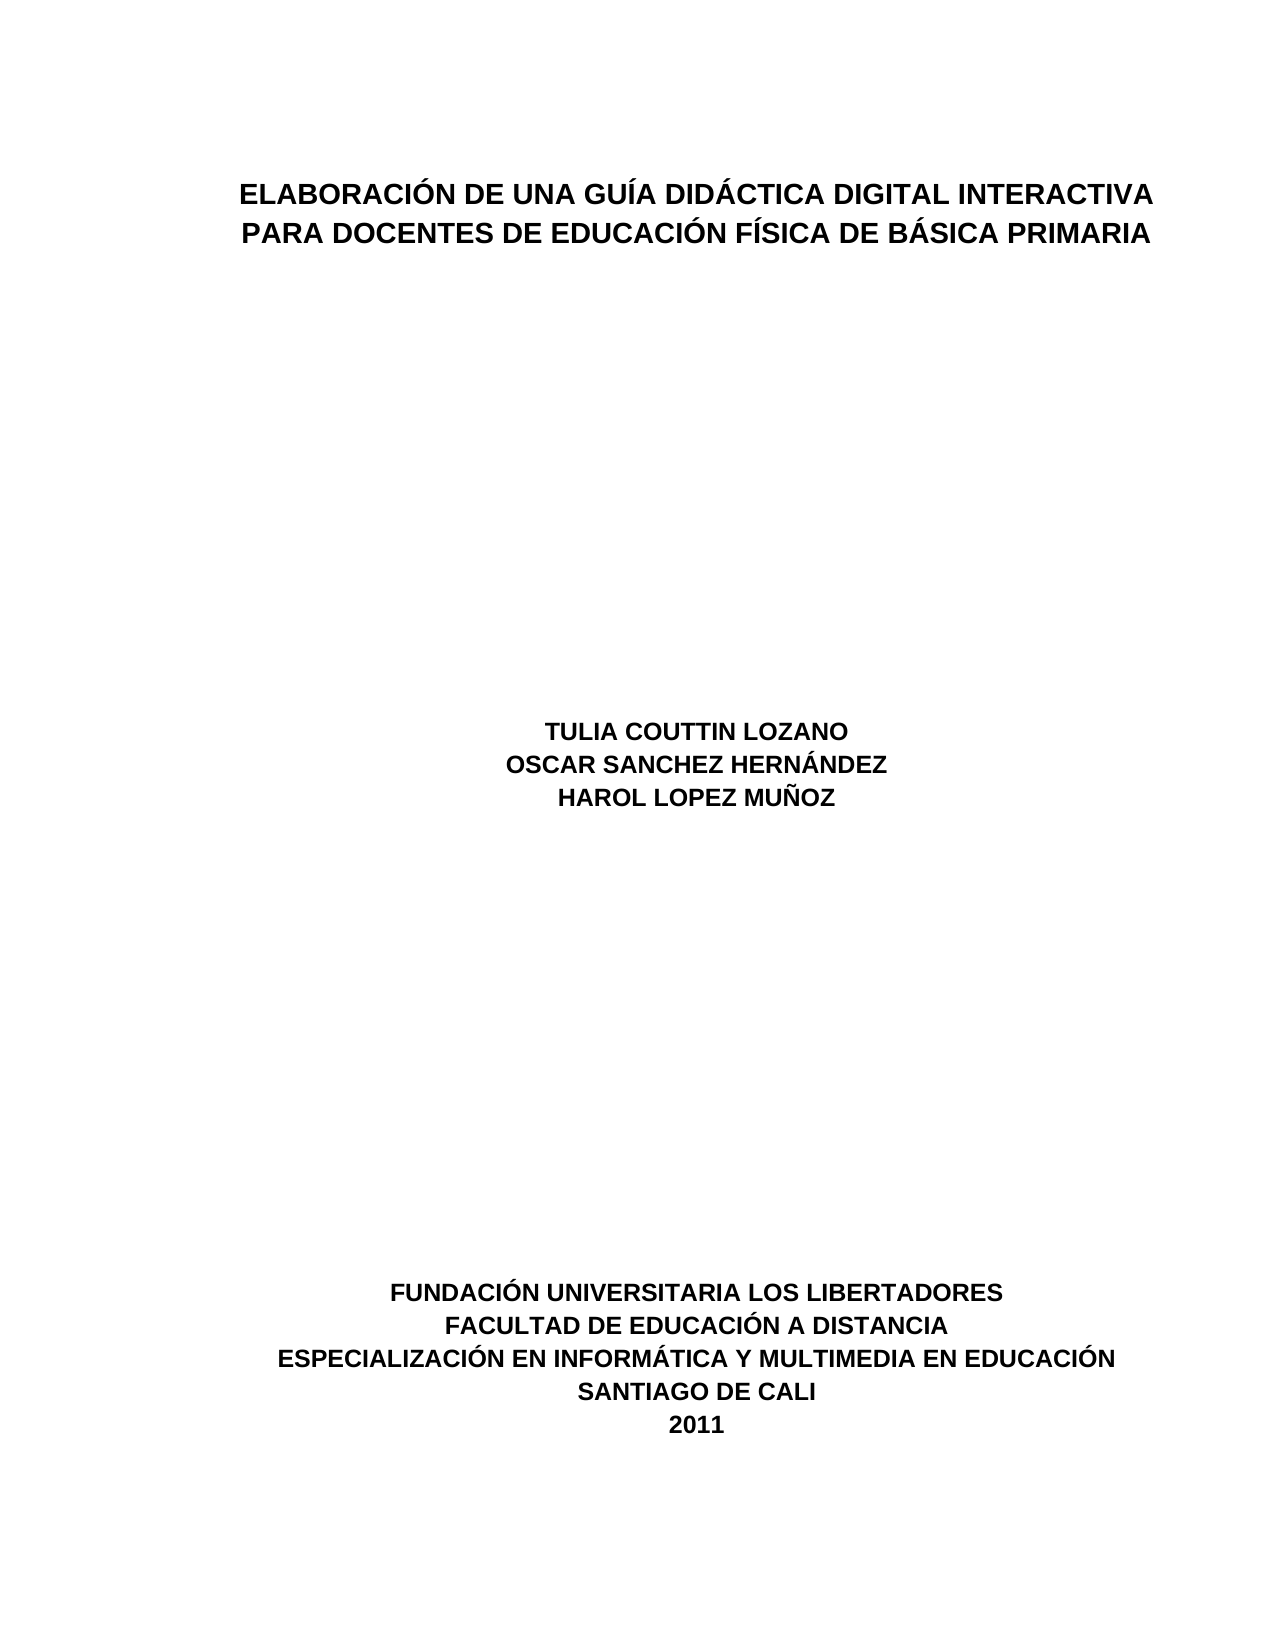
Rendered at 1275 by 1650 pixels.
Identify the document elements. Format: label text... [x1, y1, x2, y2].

text FACULTAD DE EDUCACIÓN A DISTANCIA [236, 1311, 1157, 1340]
text TULIA COUTTIN LOZANO [236, 717, 1157, 745]
text HAROL LOPEZ MUÑOZ [236, 783, 1157, 811]
text FUNDACIÓN UNIVERSITARIA LOS LIBERTADORES [236, 1278, 1157, 1307]
text SANTIAGO DE CALI [236, 1377, 1157, 1406]
text ESPECIALIZACIÓN EN INFORMÁTICA Y MULTIMEDIA EN EDUCACIÓN [236, 1344, 1157, 1373]
text 2011 [236, 1410, 1157, 1439]
text OSCAR SANCHEZ HERNÁNDEZ [236, 749, 1157, 778]
text ELABORACIÓN DE UNA GUÍA DIDÁCTICA DIGITAL INTERACTIVA PARA DOCENTES DE EDUCACIÓN FÍSICA DE BÁSICA PRIMARIA [236, 177, 1157, 249]
